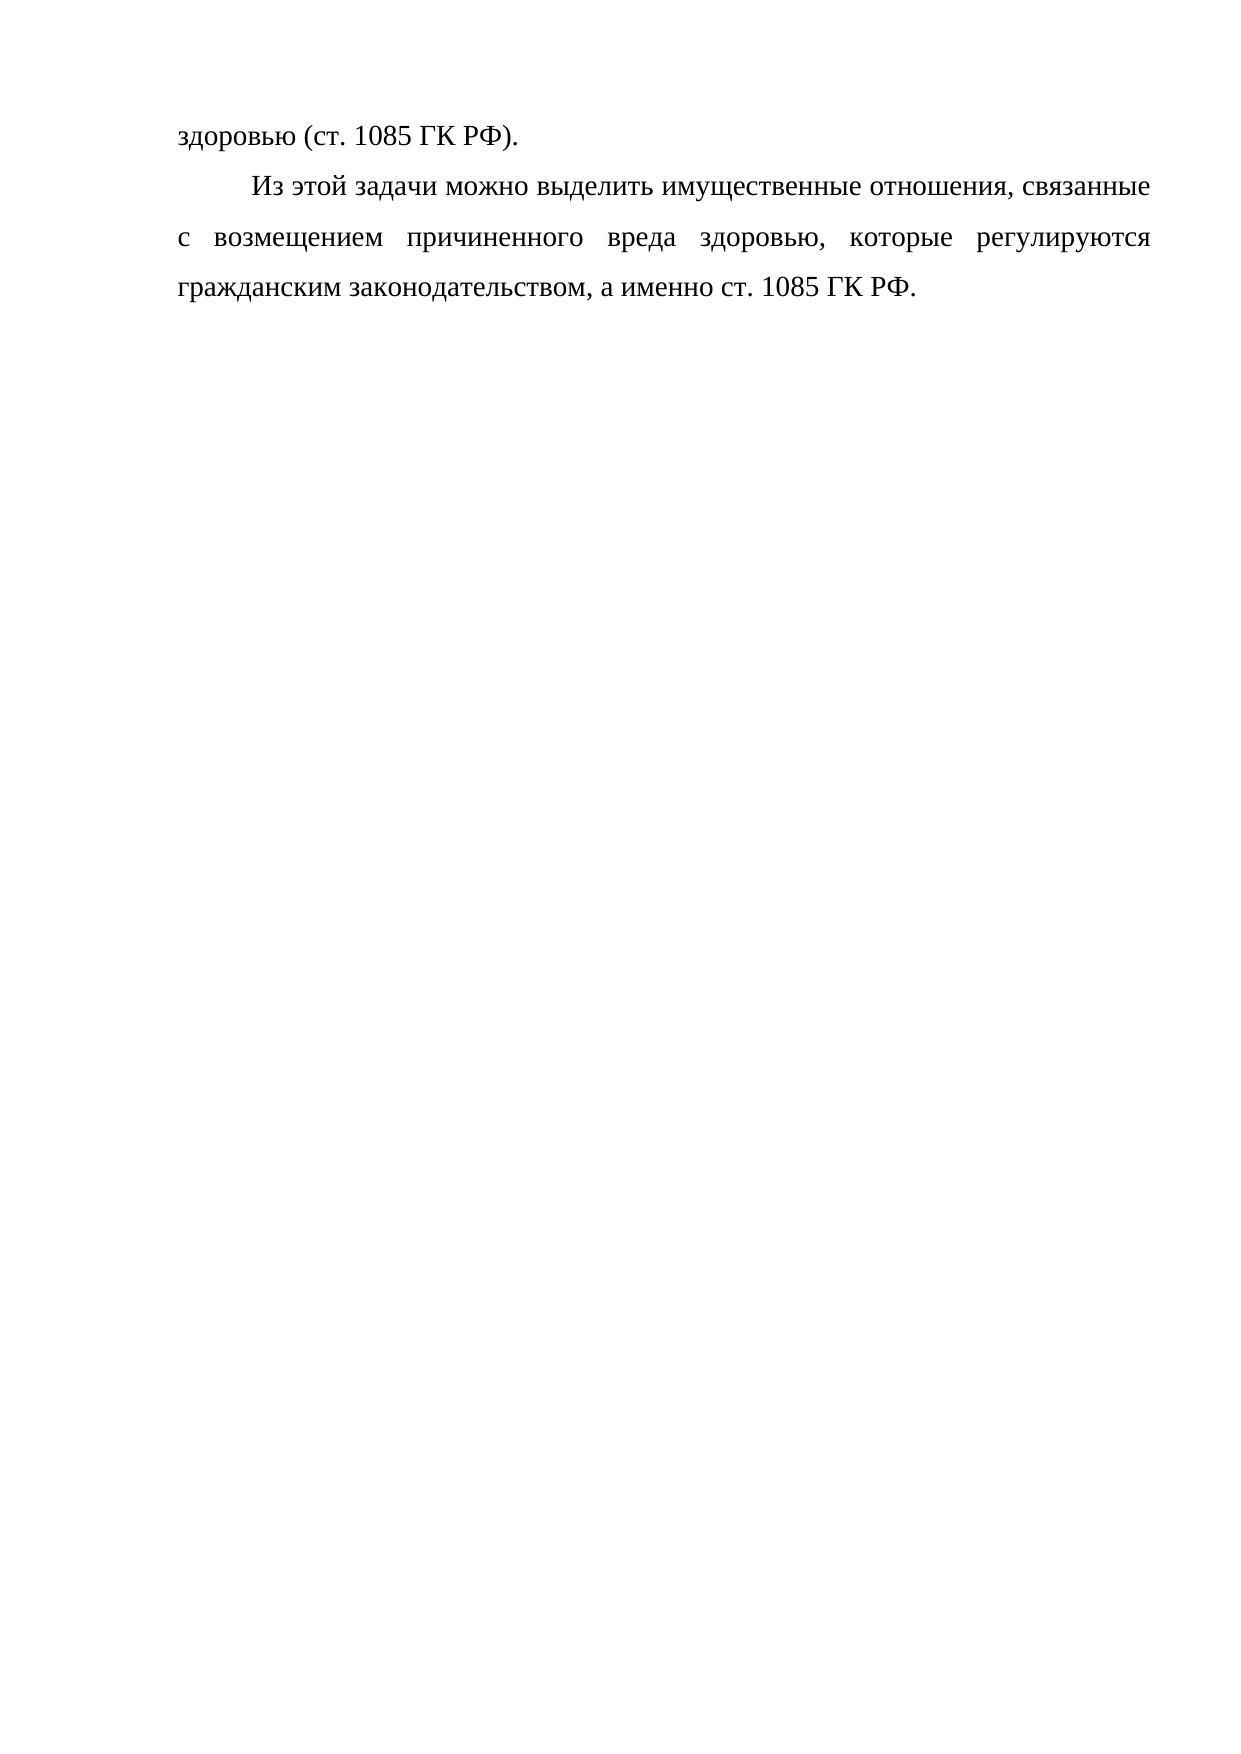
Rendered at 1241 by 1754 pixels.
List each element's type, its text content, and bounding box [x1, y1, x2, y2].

text Из этой задачи можно выделить имущественные отношения, связанные с возмещением причиненного вреда здоровью, которые регулируются гражданским законодательством, а именно ст. 1085 ГК РФ. [177, 168, 1152, 303]
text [177, 118, 1152, 152]
